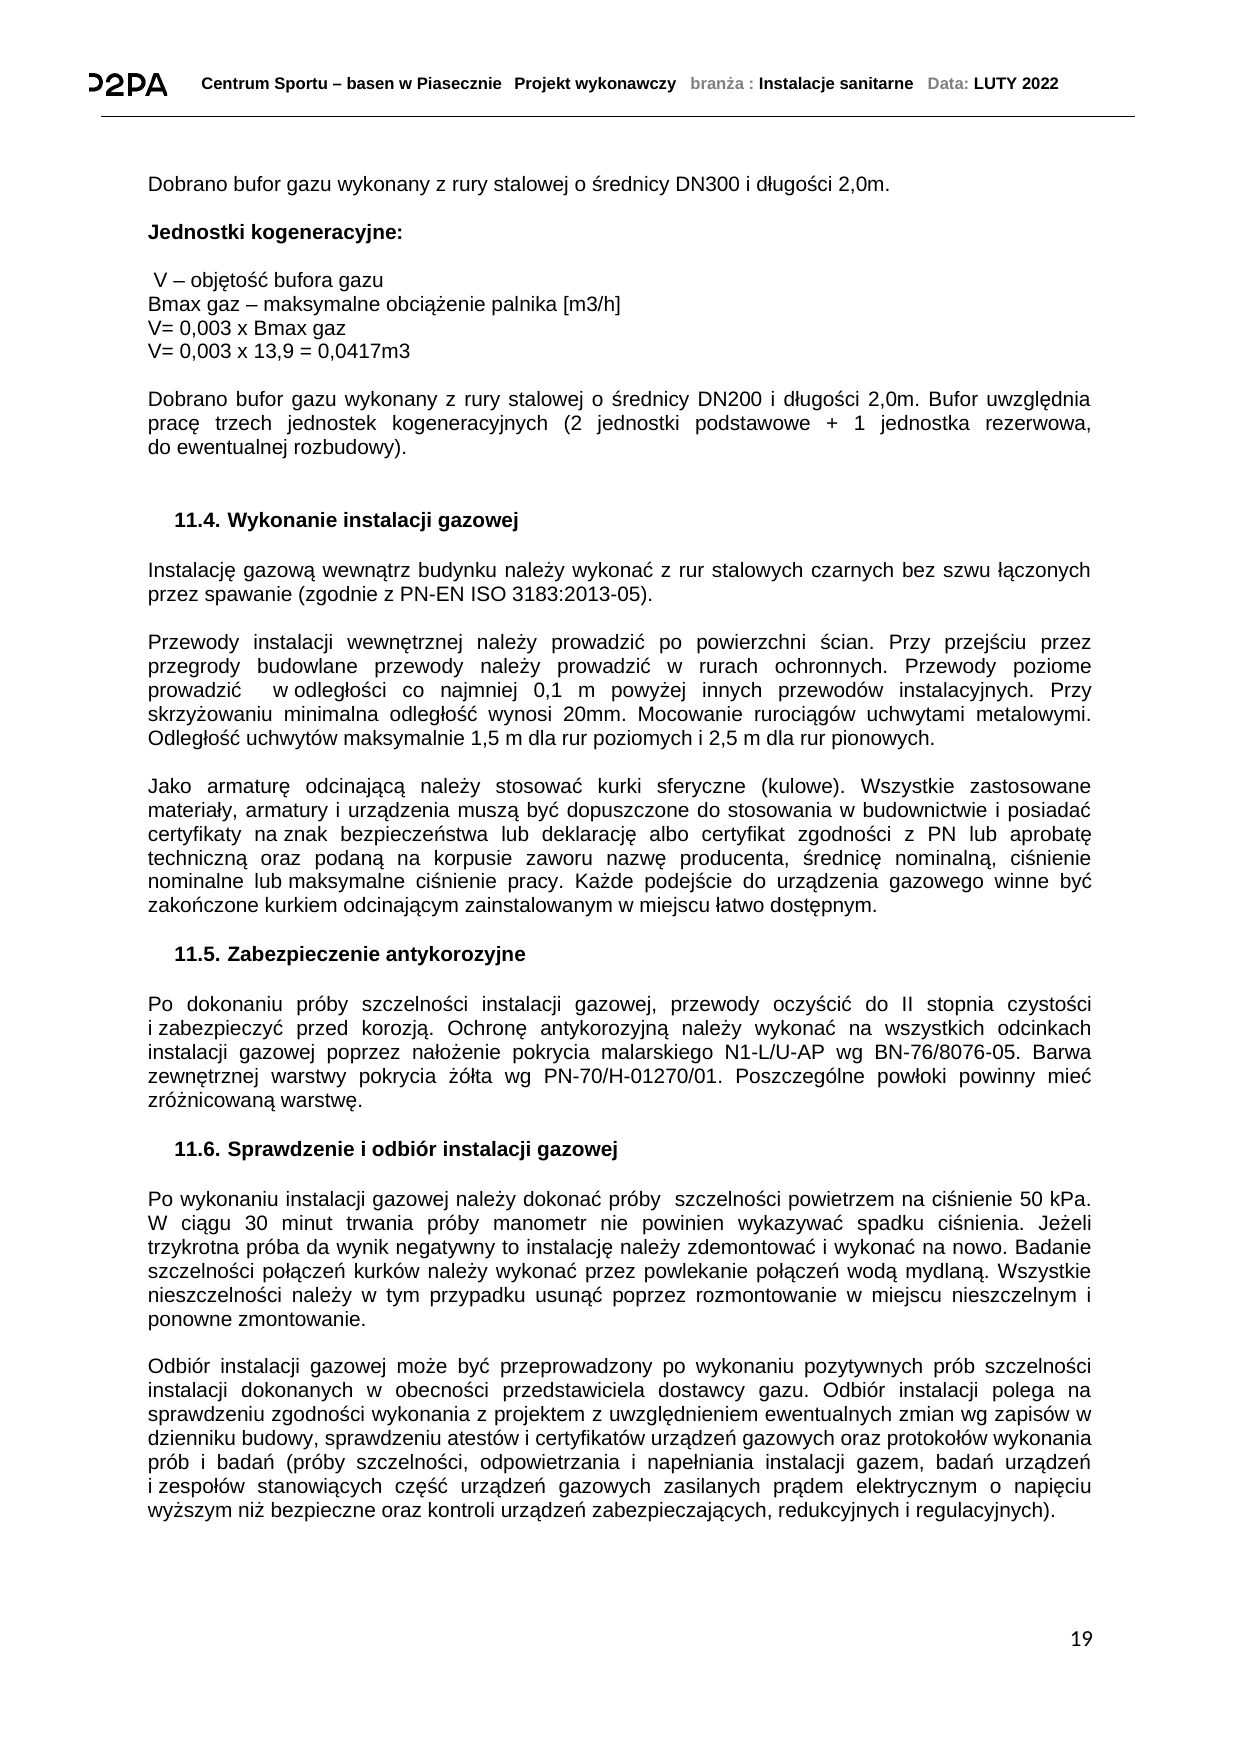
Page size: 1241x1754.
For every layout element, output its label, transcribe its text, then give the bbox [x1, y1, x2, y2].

text V – objętość bufora gazu [148, 267, 1093, 291]
text Przewody instalacji wewnętrznej należy prowadzić po powierzchni ścian. Przy przejściu przez przegrody budowlane przewody należy prowadzić w rurach ochronnych. Przewody poziome prowadzić w odległości co najmniej powyżej innych przewodów instalacyjnych. Przy skrzyżowaniu minimalna odległość wynosi 20mm. Mocowanie rurociągów uchwytami metalowymi. Odległość uchwytów maksymalnie dla rur poziomych i dla rur pionowych. [148, 630, 1093, 749]
text Instalację gazową wewnątrz budynku należy wykonać z rur stalowych czarnych bez szwu łączonych przez spawanie (zgodnie z PN-EN ISO 3183:2013-05). [148, 558, 1093, 606]
text V= 0,003 x Bmax gaz [148, 315, 1093, 339]
text Dobrano bufor gazu wykonany z rury stalowej o średnicy DN300 i długości 2,0m. [148, 172, 1093, 196]
text V= 0,003 x 13,9 = 0,0417m3 [148, 339, 1093, 363]
picture [89, 73, 168, 96]
subtitle Wykonanie instalacji gazowej [174, 508, 1093, 532]
text Po dokonaniu próby szczelności instalacji gazowej, przewody oczyścić do II stopnia czystości i zabezpieczyć przed korozją. Ochronę antykorozyjną należy wykonać na wszystkich odcinkach instalacji gazowej poprzez nałożenie pokrycia malarskiego N1-L/U-AP wg BN-76/8076-05. Barwa zewnętrznej warstwy pokrycia żółta wg PN-70/H-01270/01. Poszczególne powłoki powinny mieć zróżnicowaną warstwę. [148, 992, 1093, 1112]
text Po wykonaniu instalacji gazowej należy dokonać próby szczelności powietrzem na ciśnienie 50 kPa. W ciągu 30 minut trwania próby manometr nie powinien wykazywać spadku ciśnienia. Jeżeli trzykrotna próba da wynik negatywny to instalację należy zdemontować i wykonać na nowo. Badanie szczelności połączeń kurków należy wykonać przez powlekanie połączeń wodą mydlaną. Wszystkie nieszczelności należy w tym przypadku usunąć poprzez rozmontowanie w miejscu nieszczelnym i ponowne zmontowanie. [148, 1187, 1093, 1330]
text Dobrano bufor gazu wykonany z rury stalowej o średnicy DN200 i długości 2,0m. Bufor uwzględnia pracę trzech jednostek kogeneracyjnych (2 jednostki podstawowe + 1 jednostka rezerwowa, do ewentualnej rozbudowy). [148, 387, 1093, 459]
text Odbiór instalacji gazowej może być przeprowadzony po wykonaniu pozytywnych prób szczelności instalacji dokonanych w obecności przedstawiciela dostawcy gazu. Odbiór instalacji polega na sprawdzeniu zgodności wykonania z projektem z uwzględnieniem ewentualnych zmian wg zapisów w dzienniku budowy, sprawdzeniu atestów i certyfikatów urządzeń gazowych oraz protokołów wykonania prób i badań (próby szczelności, odpowietrzania i napełniania instalacji gazem, badań urządzeń i zespołów stanowiących część urządzeń gazowych zasilanych prądem elektrycznym o napięciu wyższym niż bezpieczne oraz kontroli urządzeń zabezpieczających, redukcyjnych i regulacyjnych). [148, 1354, 1093, 1522]
text Jednostki kogeneracyjne: [148, 219, 1093, 243]
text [148, 291, 1093, 315]
text Jako armaturę odcinającą należy stosować kurki sferyczne (kulowe). Wszystkie zastosowane materiały, armatury i urządzenia muszą być dopuszczone do stosowania w budownictwie i posiadać certyfikaty na znak bezpieczeństwa lub deklarację albo certyfikat zgodności z PN lub aprobatę techniczną oraz podaną na korpusie zaworu nazwę producenta, średnicę nominalną, ciśnienie nominalne lub maksymalne ciśnienie pracy. Każde podejście do urządzenia gazowego winne być zakończone kurkiem odcinającym zainstalowanym w miejscu łatwo dostępnym. [148, 773, 1093, 917]
subtitle Sprawdzenie i odbiór instalacji gazowej [174, 1137, 1093, 1161]
subtitle Zabezpieczenie antykorozyjne [174, 942, 1093, 966]
